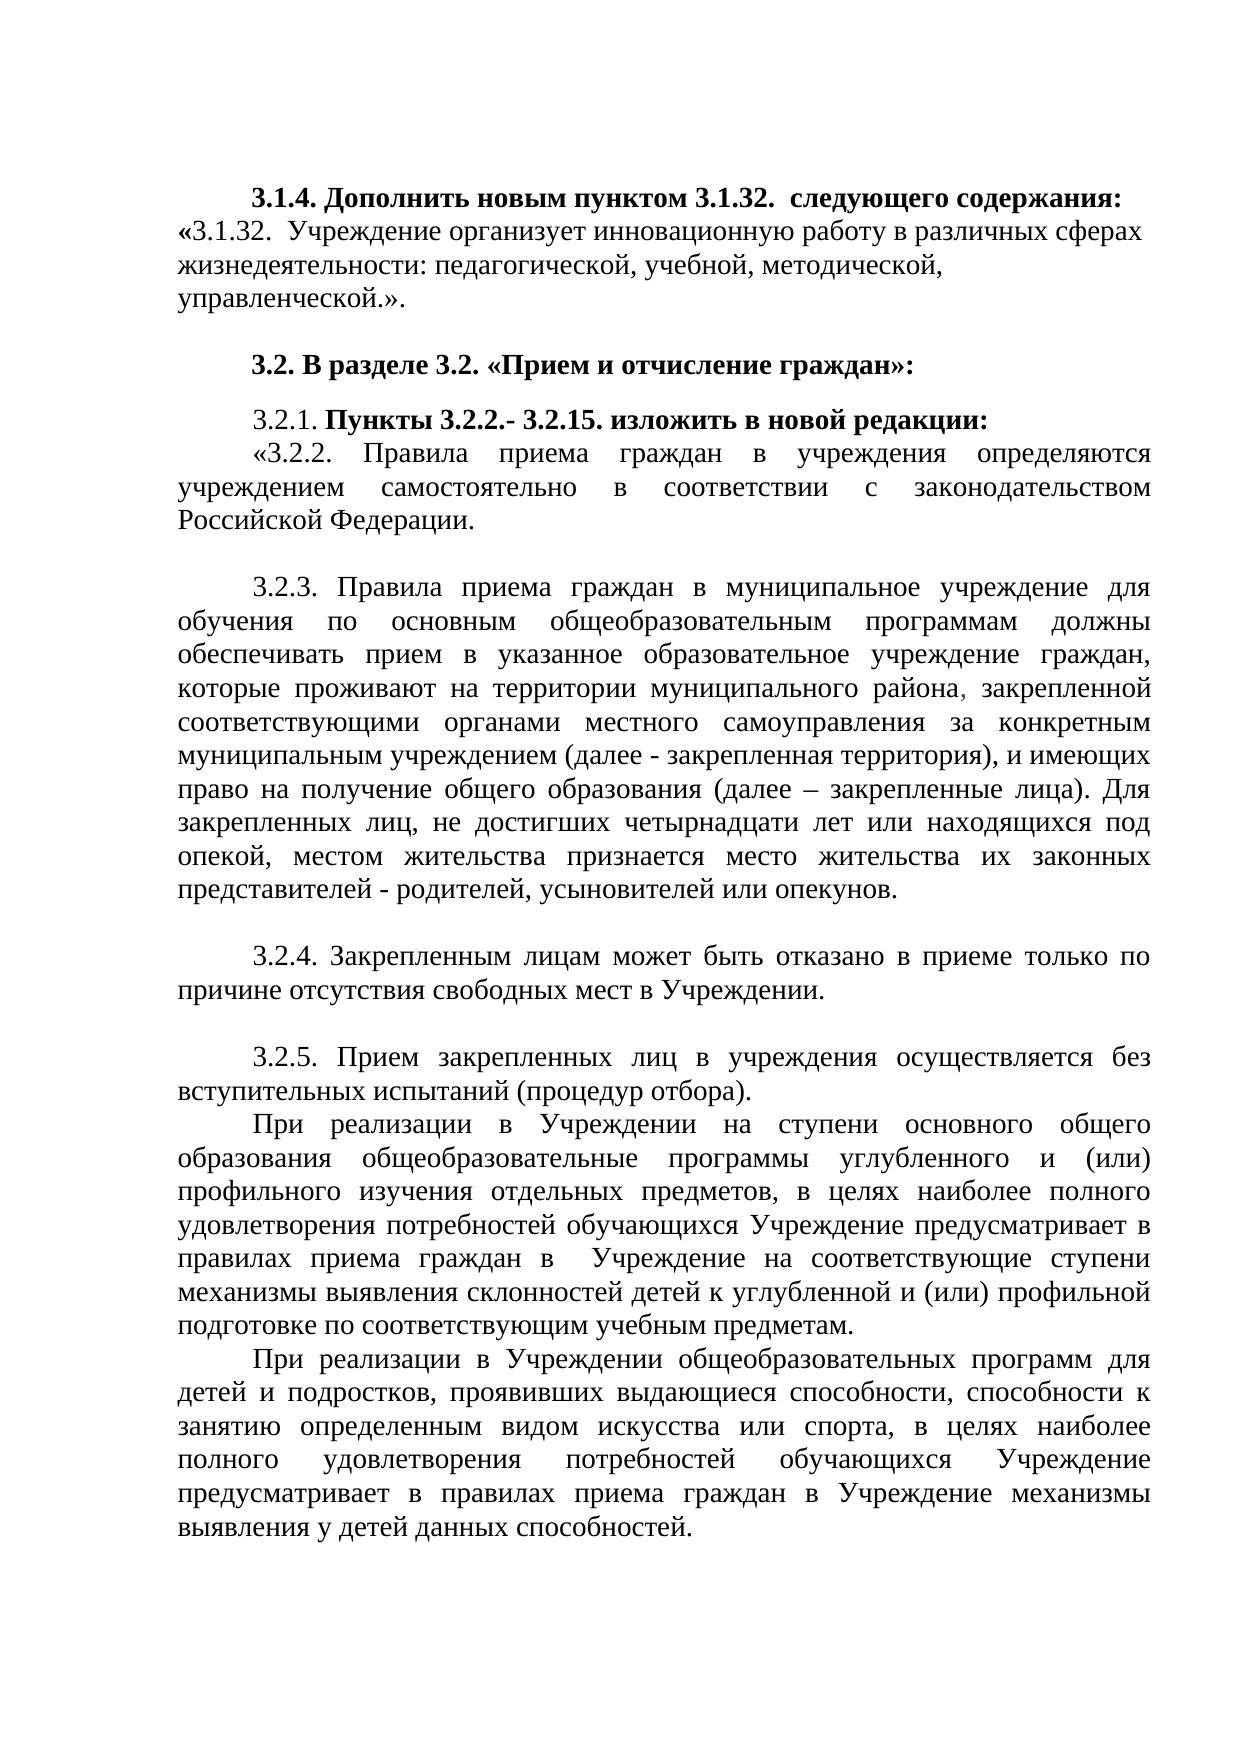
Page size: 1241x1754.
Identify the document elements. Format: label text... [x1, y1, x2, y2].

text 3.2.5. Прием закрепленных лиц в учреждения осуществляется без вступительных испытаний (процедур отбора). [177, 1039, 1152, 1106]
text При реализации в Учреждении общеобразовательных программ для детей и подростков, проявивших выдающиеся способности, способности к занятию определенным видом искусства или спорта, в целях наиболее полного удовлетворения потребностей обучающихся Учреждение предусматривает в правилах приема граждан в Учреждение механизмы выявления у детей данных способностей. [177, 1341, 1152, 1542]
text При реализации в Учреждении на ступени основного общего образования общеобразовательные программы углубленного и (или) профильного изучения отдельных предметов, в целях наиболее полного удовлетворения потребностей обучающихся Учреждение предусматривает в правилах приема граждан в Учреждение на соответствующие ступени механизмы выявления склонностей детей к углубленной и (или) профильной подготовке по соответствующим учебным предметам. [177, 1106, 1152, 1341]
list 3.1.4. Дополнить новым пунктом 3.1.32. следующего содержания: «3.1.32. Учреждение организует инновационную работу в различных сферах жизнедеятельности: педагогической, учебной, методической, управленческой.». [177, 180, 1152, 314]
text 3.2.4. Закрепленным лицам может быть отказано в приеме только по причине отсутствия свободных мест в Учреждении. [177, 938, 1152, 1006]
list Пункты 3.2.2.- 3.2.15. изложить в новой редакции: [177, 402, 1152, 435]
text 3.2.3. Правила приема граждан в муниципальное учреждение для обучения по основным общеобразовательным программам должны обеспечивать прием в указанное образовательное учреждение граждан, которые проживают на территории муниципального района, закрепленной соответствующими органами местного самоуправления за конкретным муниципальным учреждением (далее - закрепленная территория), и имеющих право на получение общего образования (далее – закрепленные лица). Для закрепленных лиц, не достигших четырнадцати лет или находящихся под опекой, местом жительства признается место жительства их законных представителей - родителей, усыновителей или опекунов. [177, 569, 1152, 905]
list 3.2. В разделе 3.2. «Прием и отчисление граждан»: [222, 347, 1152, 381]
text «3.2.2. Правила приема граждан в учреждения определяются учреждением самостоятельно в соответствии с законодательством Российской Федерации. [177, 435, 1152, 536]
